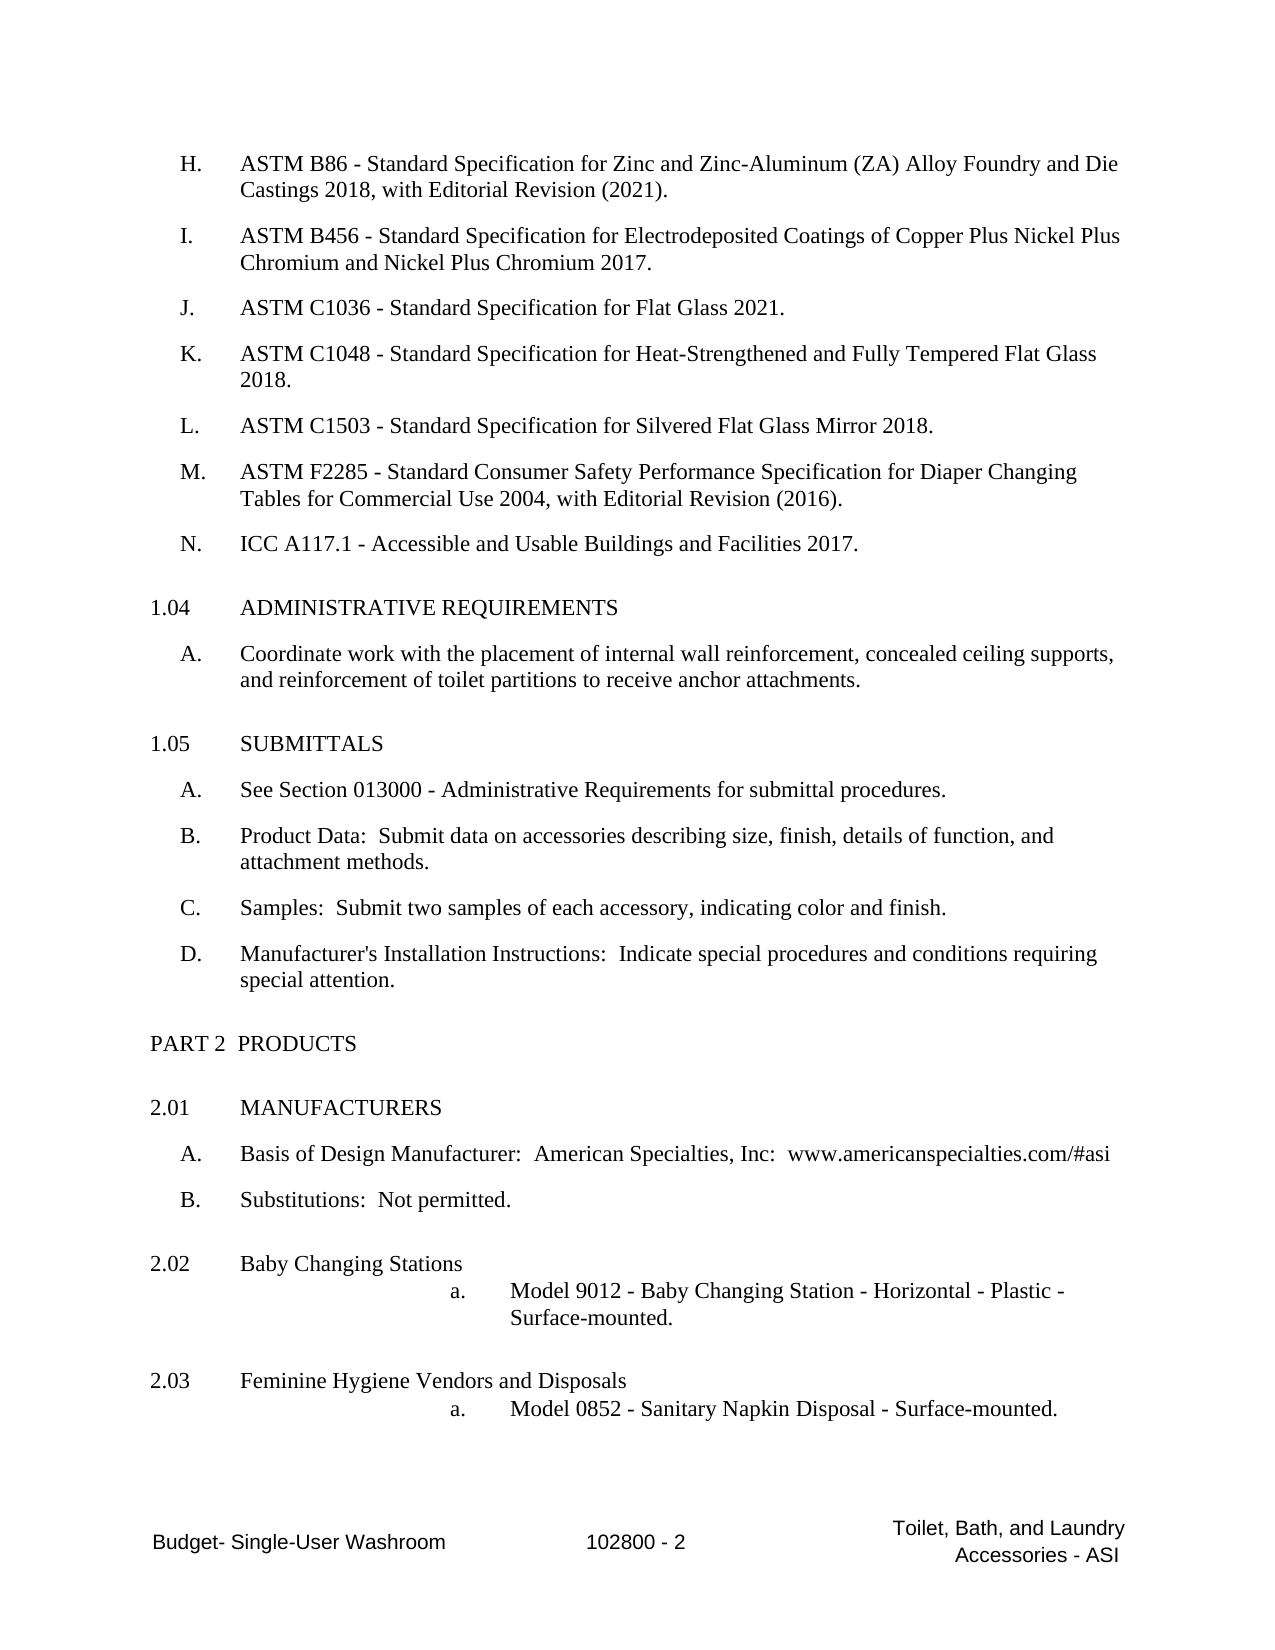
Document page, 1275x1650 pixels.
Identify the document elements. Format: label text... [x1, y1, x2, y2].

text PART 2 PRODUCTS [150, 1030, 1125, 1057]
text ICC A117.1 - Accessible and Usable Buildings and Facilities 2017. [180, 530, 1125, 557]
text See Section 013000 - Administrative Requirements for submittal procedures. [180, 776, 1125, 802]
text Model 9012 - Baby Changing Station - Horizontal - Plastic - Surface-mounted. [450, 1277, 1125, 1330]
text Product Data: Submit data on accessories describing size, finish, details of function, and attachment methods. [180, 822, 1125, 875]
text ASTM C1036 - Standard Specification for Flat Glass 2021. [180, 294, 1125, 321]
text MANUFACTURERS [150, 1094, 1125, 1120]
text ASTM C1048 - Standard Specification for Heat-Strengthened and Fully Tempered Flat Glass 2018. [180, 340, 1125, 393]
text Manufacturer's Installation Instructions: Indicate special procedures and conditions requiring special attention. [180, 940, 1125, 993]
text Substitutions: ​Not permitted​. [180, 1186, 1125, 1212]
text ASTM F2285 - Standard Consumer Safety Performance Specification for Diaper Changing Tables for Commercial Use 2004, with Editorial Revision (2016). [180, 458, 1125, 511]
text Feminine Hygiene Vendors and Disposals [150, 1368, 1125, 1394]
text SUBMITTALS [150, 730, 1125, 757]
text ASTM B86 - Standard Specification for Zinc and Zinc-Aluminum (ZA) Alloy Foundry and Die Castings 2018, with Editorial Revision (2021). [180, 150, 1125, 203]
text Model 0852 - Sanitary Napkin Disposal - Surface-mounted. [450, 1395, 1125, 1422]
text Coordinate work with the placement of internal wall reinforcement, concealed ceiling supports, and reinforcement of toilet partitions to receive anchor attachments. [180, 640, 1125, 693]
text ADMINISTRATIVE REQUIREMENTS [150, 594, 1125, 621]
text Samples: Submit two samples of each accessory, indicating color and finish. [180, 894, 1125, 921]
text Basis of Design Manufacturer: American Specialties, Inc: www.americanspecialties.com/#asi [180, 1140, 1125, 1166]
text Baby Changing Stations [150, 1249, 1125, 1276]
text ASTM B456 - Standard Specification for Electrodeposited Coatings of Copper Plus Nickel Plus Chromium and Nickel Plus Chromium 2017. [180, 222, 1125, 275]
text ASTM C1503 - Standard Specification for Silvered Flat Glass Mirror 2018. [180, 412, 1125, 439]
